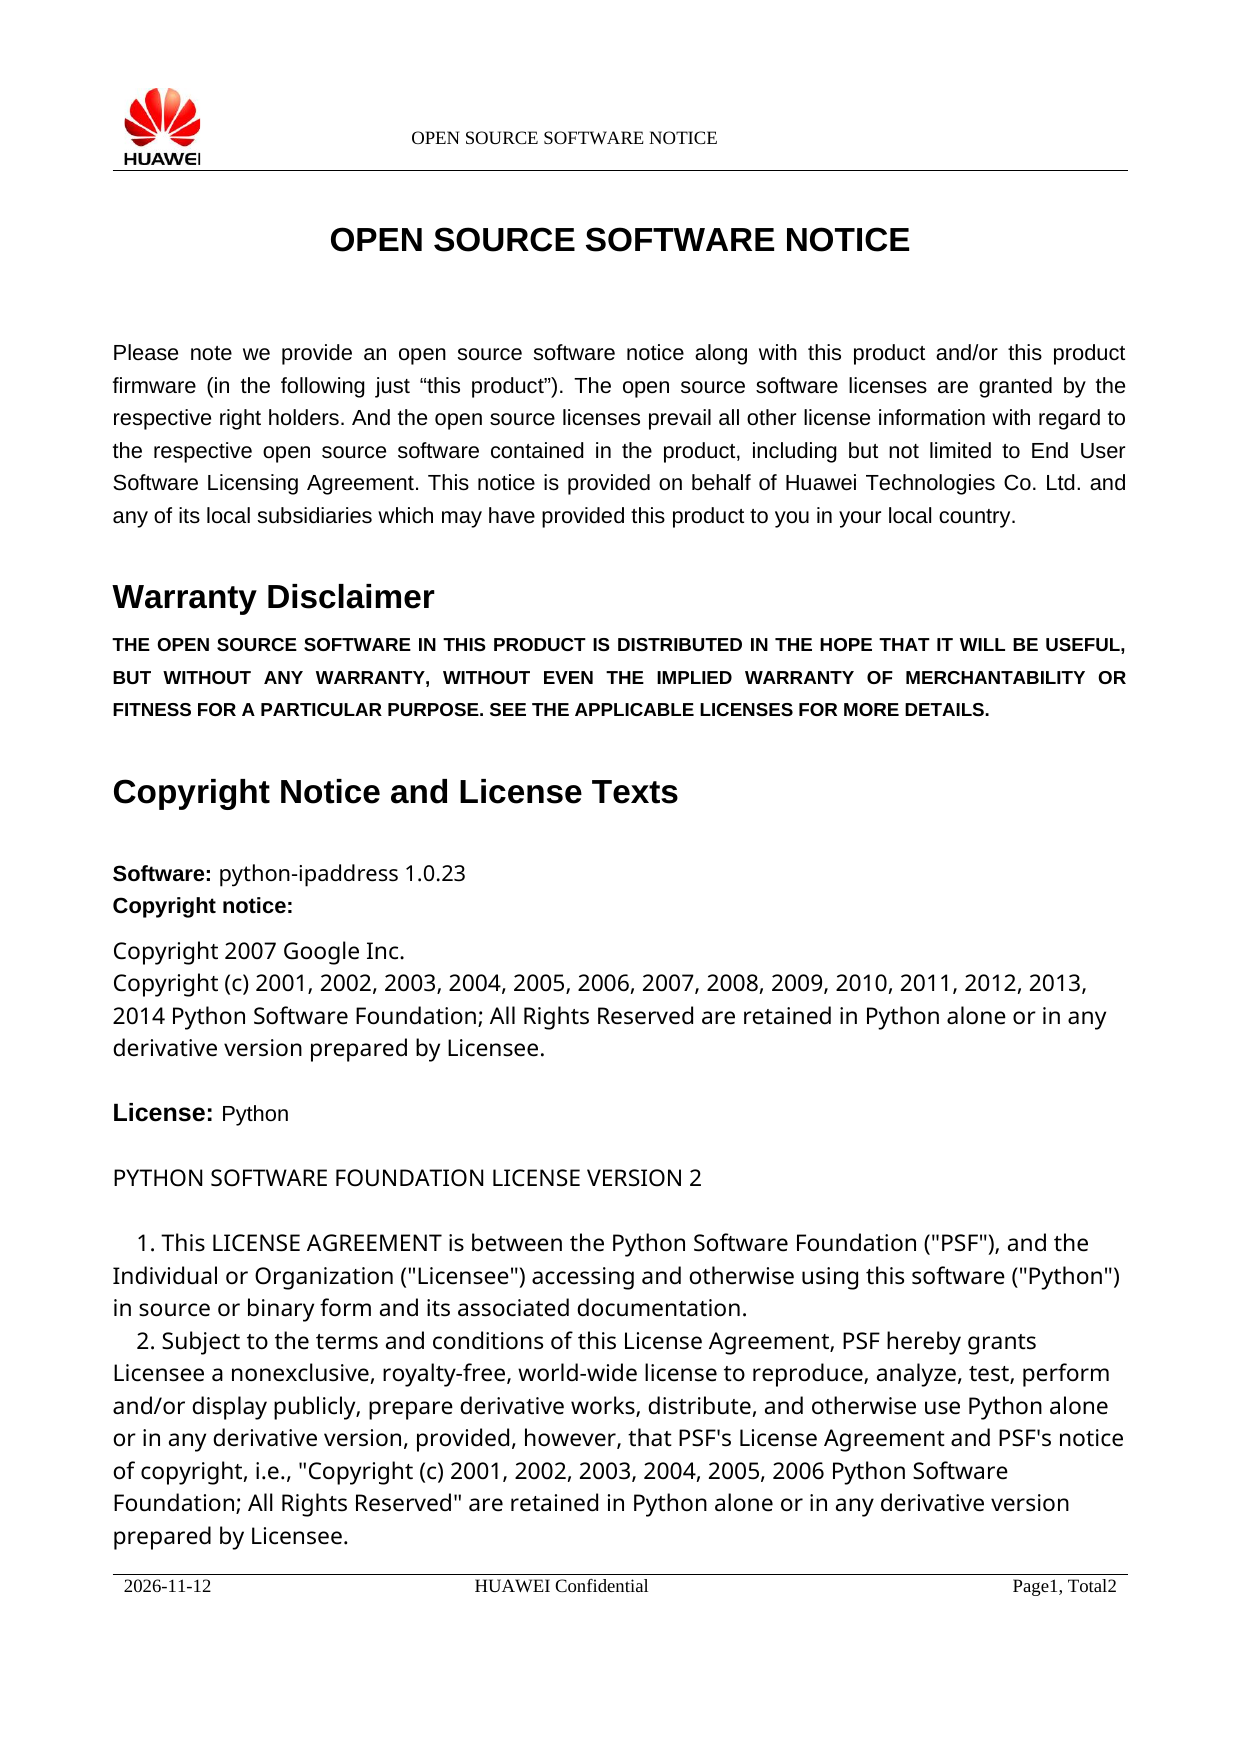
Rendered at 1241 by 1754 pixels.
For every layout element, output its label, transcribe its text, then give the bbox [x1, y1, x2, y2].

text Please note we provide an open source software notice along with this product and/or this product firmware (in the following just “this product”). The open source software licenses are granted by the respective right holders. And the open source licenses prevail all other license information with regard to the respective open source software contained in the product, including but not limited to End User Software Licensing Agreement. This notice is provided on behalf of Huawei Technologies Co. Ltd. and any of its local subsidiaries which may have provided this product to you in your local country. [112, 336, 1128, 531]
text Copyright notice: [112, 889, 1128, 921]
text OPEN SOURCE SOFTWARE NOTICE [112, 206, 1128, 271]
text The open source software in this product is distributed in the hope that it will be useful, but WITHOUT ANY WARRANTY, without even the implied warranty of MERCHANTABILITY or FITNESS FOR A PARTICULAR PURPOSE. See the applicable licenses for more details. [112, 629, 1128, 726]
text 1. This LICENSE AGREEMENT is between the Python Software Foundation ("PSF"), and the Individual or Organization ("Licensee") accessing and otherwise using this software ("Python") in source or binary form and its associated documentation. [112, 1226, 1128, 1324]
text PYTHON SOFTWARE FOUNDATION LICENSE VERSION 2 [112, 1161, 1128, 1194]
picture [124, 88, 201, 165]
text 2. Subject to the terms and conditions of this License Agreement, PSF hereby grants Licensee a nonexclusive, royalty-free, world-wide license to reproduce, analyze, test, perform and/or display publicly, prepare derivative works, distribute, and otherwise use Python alone or in any derivative version, provided, however, that PSF's License Agreement and PSF's notice of copyright, i.e., "Copyright (c) 2001, 2002, 2003, 2004, 2005, 2006 Python Software Foundation; All Rights Reserved" are retained in Python alone or in any derivative version prepared by Licensee. [112, 1324, 1128, 1551]
text Copyright 2007 Google Inc. Copyright (c) 2001, 2002, 2003, 2004, 2005, 2006, 2007, 2008, 2009, 2010, 2011, 2012, 2013, 2014 Python Software Foundation; All Rights Reserved are retained in Python alone or in any derivative version prepared by Licensee. [112, 934, 1128, 1096]
text Warranty Disclaimer [112, 564, 1128, 629]
text License: Python [112, 1096, 1128, 1129]
text Copyright Notice and License Texts [112, 759, 1128, 824]
title Software: python-ipaddress 1.0.23 [112, 856, 1128, 889]
